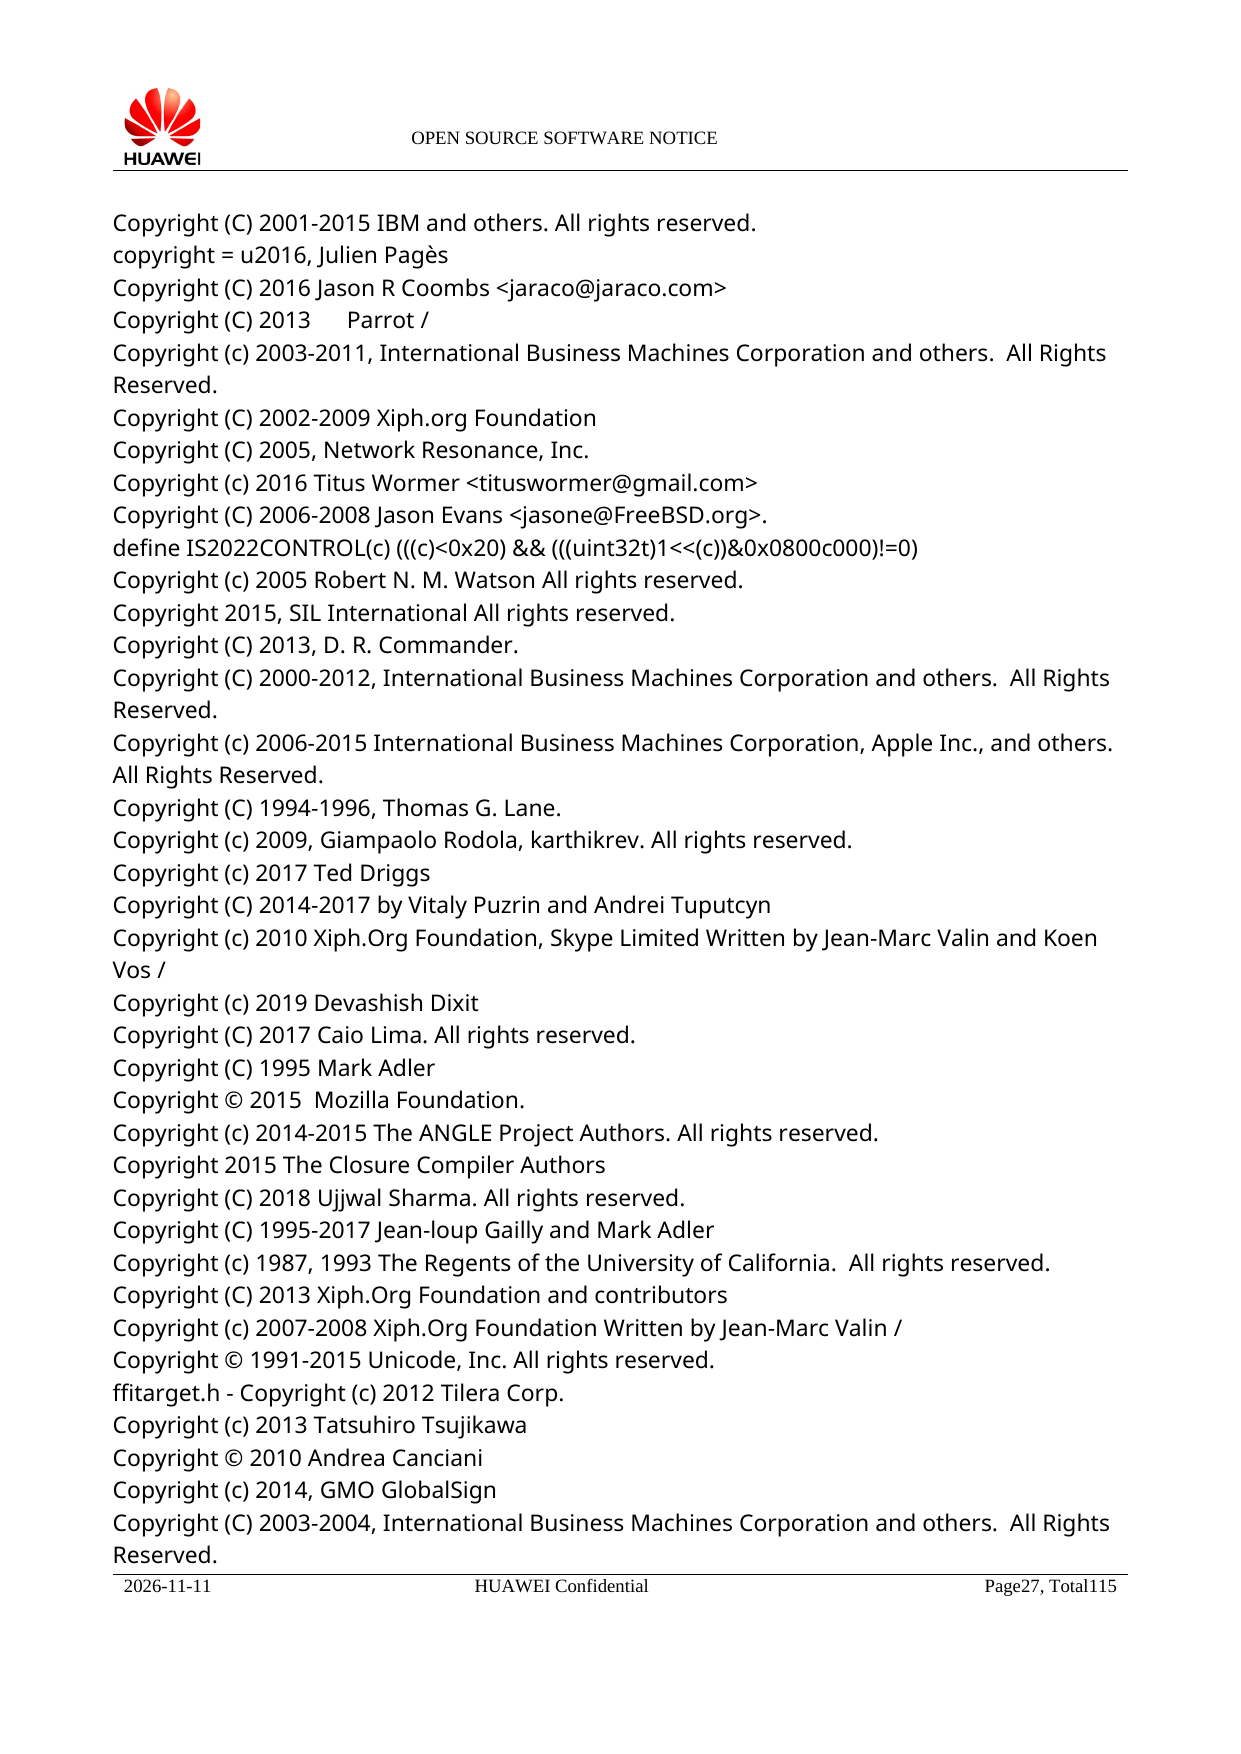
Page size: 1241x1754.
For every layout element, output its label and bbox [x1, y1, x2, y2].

picture [124, 88, 201, 165]
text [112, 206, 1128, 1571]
